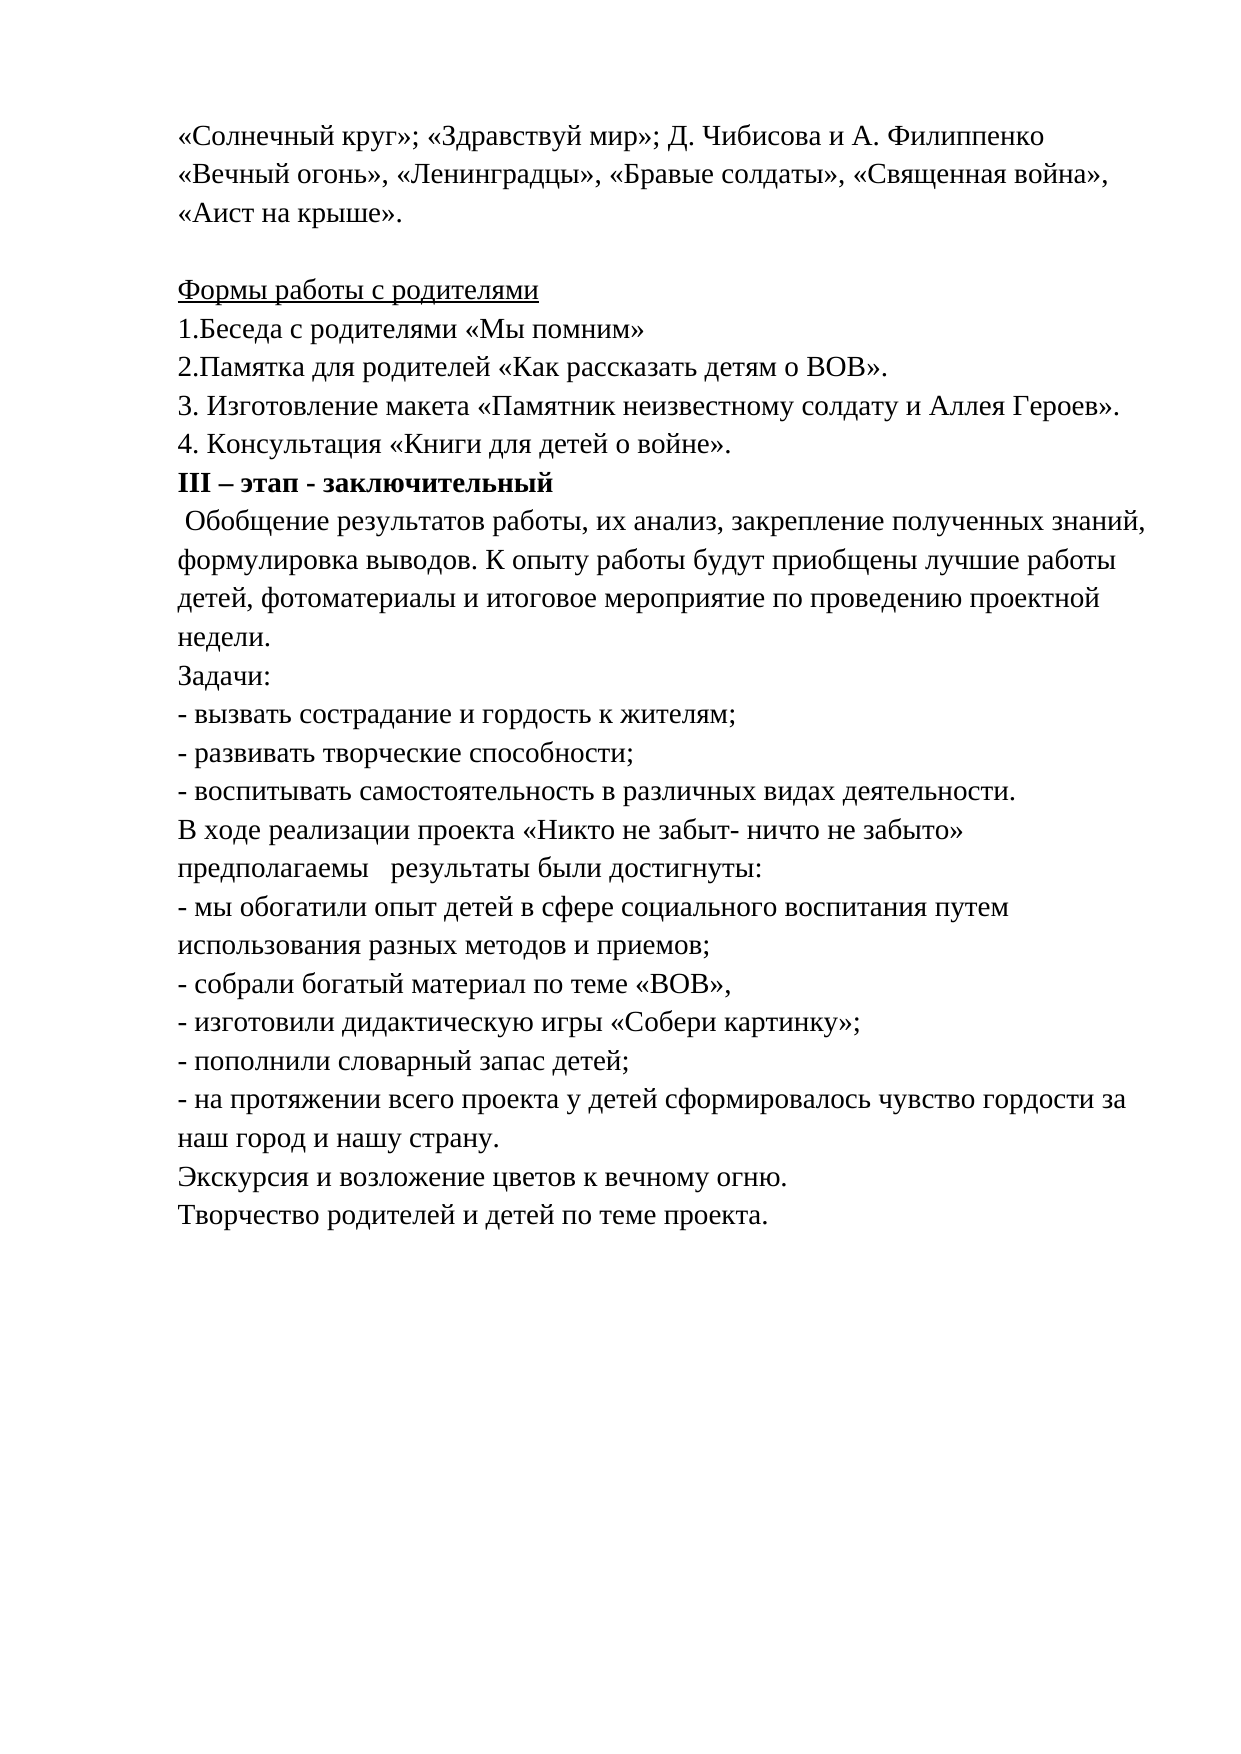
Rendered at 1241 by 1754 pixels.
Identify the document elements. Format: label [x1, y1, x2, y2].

text [177, 118, 1152, 1231]
